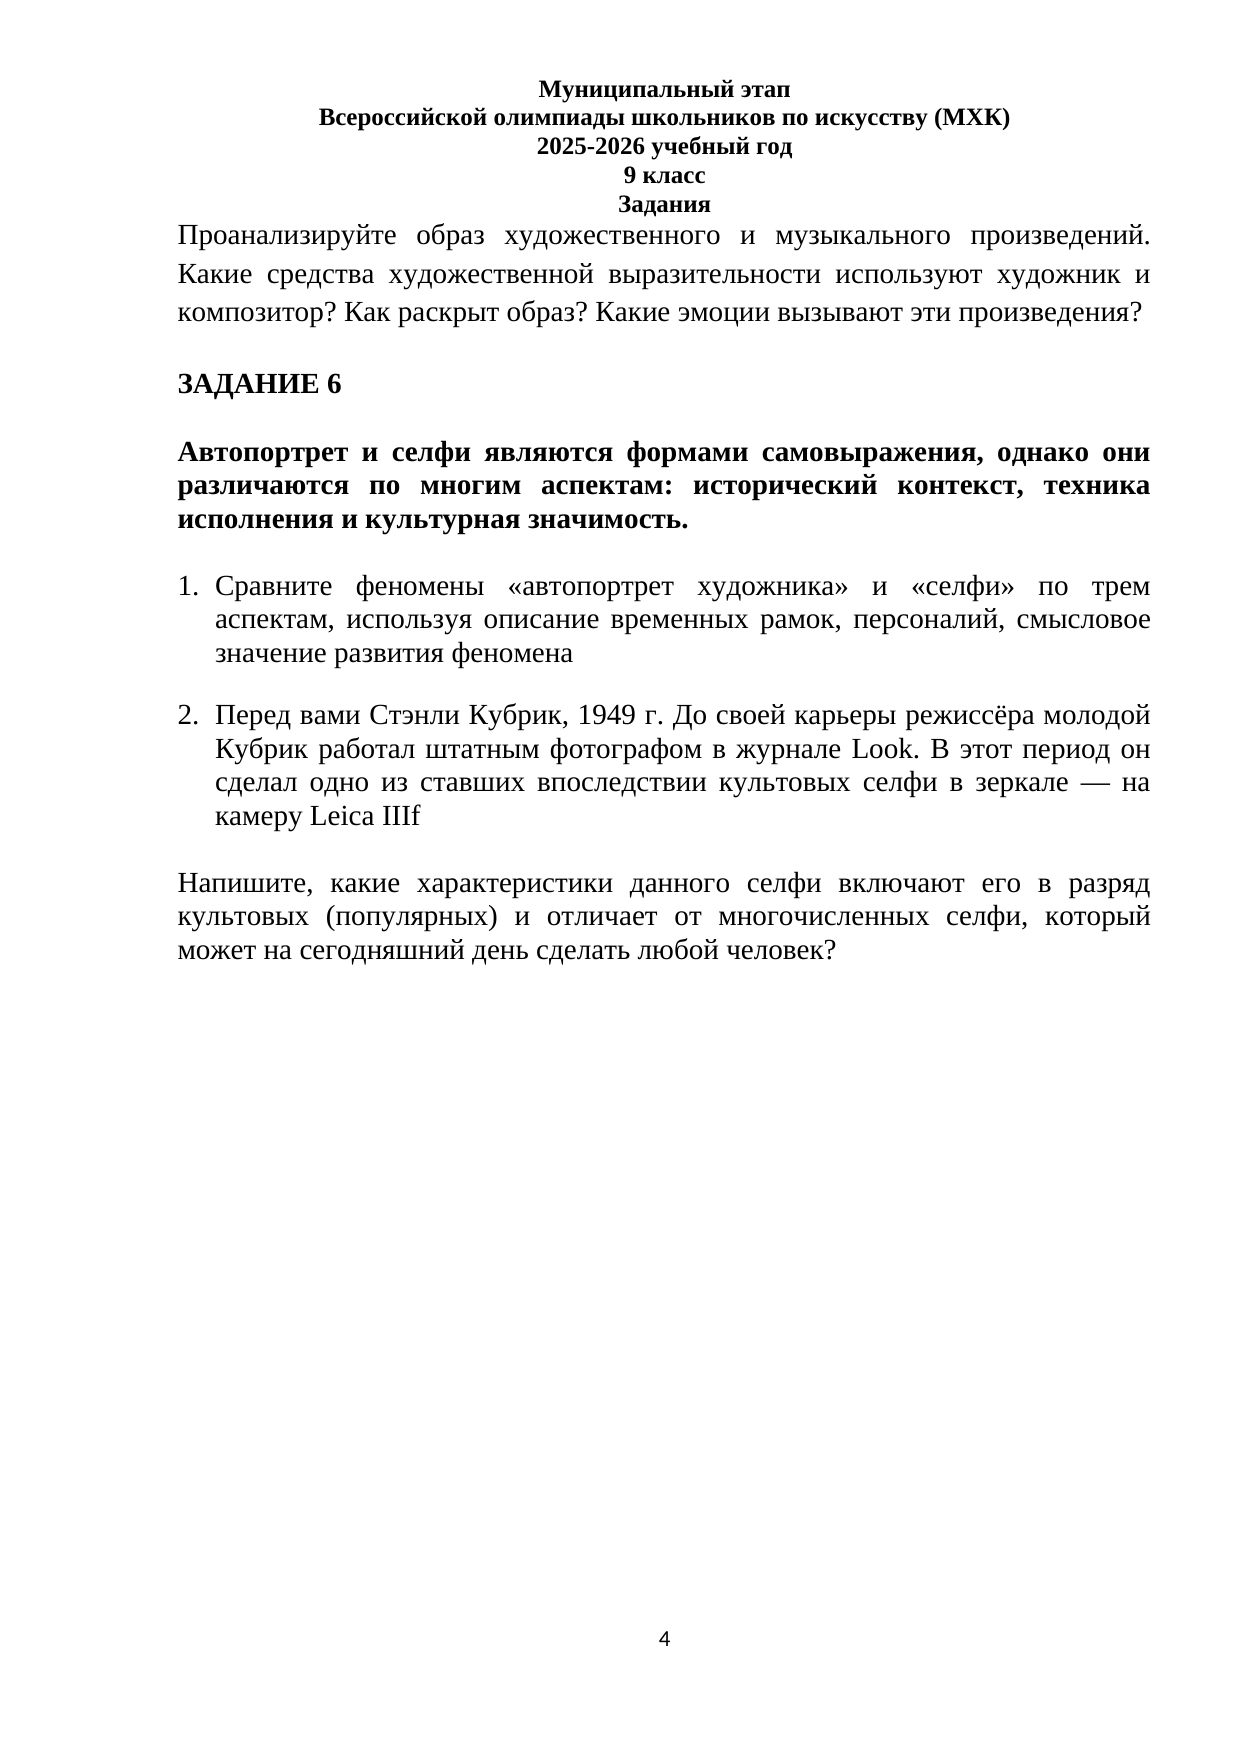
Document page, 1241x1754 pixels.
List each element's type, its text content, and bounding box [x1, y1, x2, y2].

text Проанализируйте образ художественного и музыкального произведений. Какие средства художественной выразительности используют художник и композитор? Как раскрыт образ? Какие эмоции вызывают эти произведения? [177, 217, 1152, 328]
list Перед вами Стэнли Кубрик, 1949 г. До своей карьеры режиссёра молодой Кубрик работал штатным фотографом в журнале Look. В этот период он сделал одно из ставших впоследствии культовых селфи в зеркале — на камеру Leica IIIf [177, 697, 1152, 831]
list Сравните феномены «автопортрет художника» и «селфи» по трем аспектам, используя описание временных рамок, персоналий, смысловое значение развития феномена [177, 568, 1152, 668]
text ЗАДАНИЕ 6 [177, 367, 1152, 400]
text Автопортрет и селфи являются формами самовыражения, однако они различаются по многим аспектам: исторический контекст, техника исполнения и культурная значимость. [177, 434, 1152, 534]
text Напишите, какие характеристики данного селфи включают его в разряд культовых (популярных) и отличает от многочисленных селфи, который может на сегодняшний день сделать любой человек? [177, 865, 1152, 966]
